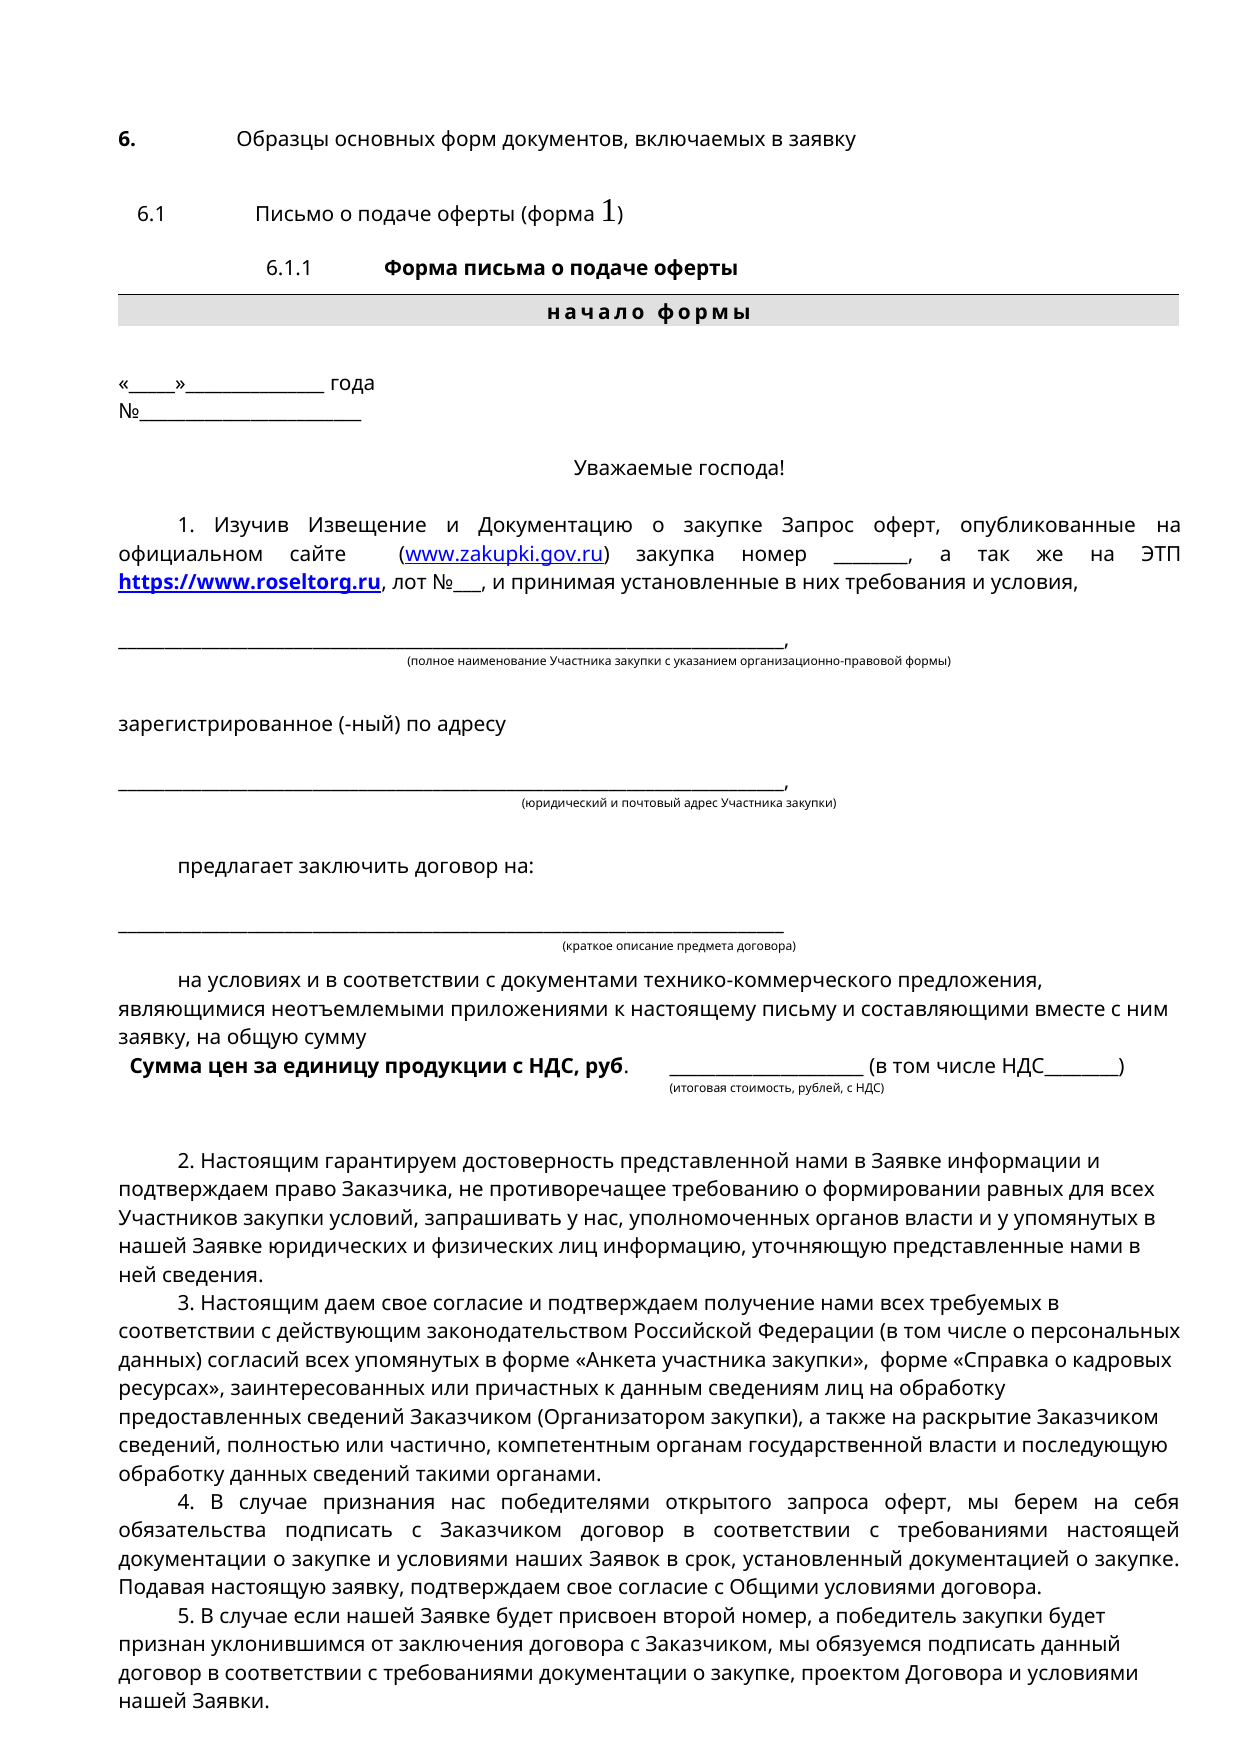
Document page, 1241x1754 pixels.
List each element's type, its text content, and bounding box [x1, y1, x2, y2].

text (краткое описание предмета договора) [118, 937, 1181, 965]
text 3. Настоящим даем свое согласие и подтверждаем получение нами всех требуемых в соответствии с действующим законодательством Российской Федерации (в том числе о персональных данных) согласий всех упомянутых в форме «Анкета участника закупки», форме «Справка о кадровых ресурсах», заинтересованных или причастных к данным сведениям лиц на обработку предоставленных сведений Заказчиком (Организатором закупки), а также на раскрытие Заказчиком сведений, полностью или частично, компетентным органам государственной власти и последующую обработку данных сведений такими органами. [118, 1288, 1181, 1487]
subtitle Образцы основных форм документов, включаемых в заявку [118, 124, 1181, 152]
text (полное наименование Участника закупки с указанием организационно-правовой формы) [118, 653, 1181, 681]
table_header Сумма цен за единицу продукции с НДС, руб. [118, 1051, 658, 1117]
list Форма письма о подаче оферты [266, 253, 1181, 282]
text ________________________________________________________________________, [118, 766, 1181, 795]
text «_____»_______________ года [118, 368, 635, 397]
text ________________________________________________________________________ [118, 908, 1181, 937]
text начало формы [118, 295, 1179, 326]
text на условиях и в соответствии с документами технико-коммерческого предложения, являющимися неотъемлемыми приложениями к настоящему письму и составляющими вместе с ним заявку, на общую сумму [118, 965, 1181, 1051]
text 4. В случае признания нас победителями открытого запроса оферт, мы берем на себя обязательства подписать с Заказчиком договор в соответствии с требованиями настоящей документации о закупке и условиями наших Заявок в срок, установленный документацией о закупке. Подавая настоящую заявку, подтверждаем свое согласие с Общими условиями договора. [118, 1487, 1181, 1601]
text предлагает заключить договор на: [118, 852, 1181, 880]
subtitle Письмо о подаче оферты (форма 1) [137, 190, 1181, 228]
text №________________________ [118, 397, 635, 425]
text ________________________________________________________________________, [118, 624, 1181, 653]
text зарегистрированное (-ный) по адресу [118, 709, 1181, 738]
text 5. В случае если нашей Заявке будет присвоен второй номер, а победитель закупки будет признан уклонившимся от заключения договора с Заказчиком, мы обязуемся подписать данный договор в соответствии с требованиями документации о закупке, проектом Договора и условиями нашей Заявки. [118, 1601, 1181, 1715]
text (юридический и почтовый адрес Участника закупки) [118, 795, 1181, 823]
text Уважаемые господа! [118, 453, 1181, 482]
text 1. Изучив Извещение и Документацию о закупке Запрос оферт, опубликованные на официальном сайте (www.zakupki.gov.ru) закупка номер ________, а так же на ЭТП https://www.roseltorg.ru, лот №___, и принимая установленные в них требования и условия, [118, 510, 1181, 596]
table_header _____________________ (в том числе НДС________) (итоговая стоимость, рублей, с НДС) [658, 1051, 1198, 1117]
text 2. Настоящим гарантируем достоверность представленной нами в Заявке информации и подтверждаем право Заказчика, не противоречащее требованию о формировании равных для всех Участников закупки условий, запрашивать у нас, уполномоченных органов власти и у упомянутых в нашей Заявке юридических и физических лиц информацию, уточняющую представленные нами в ней сведения. [118, 1146, 1181, 1288]
